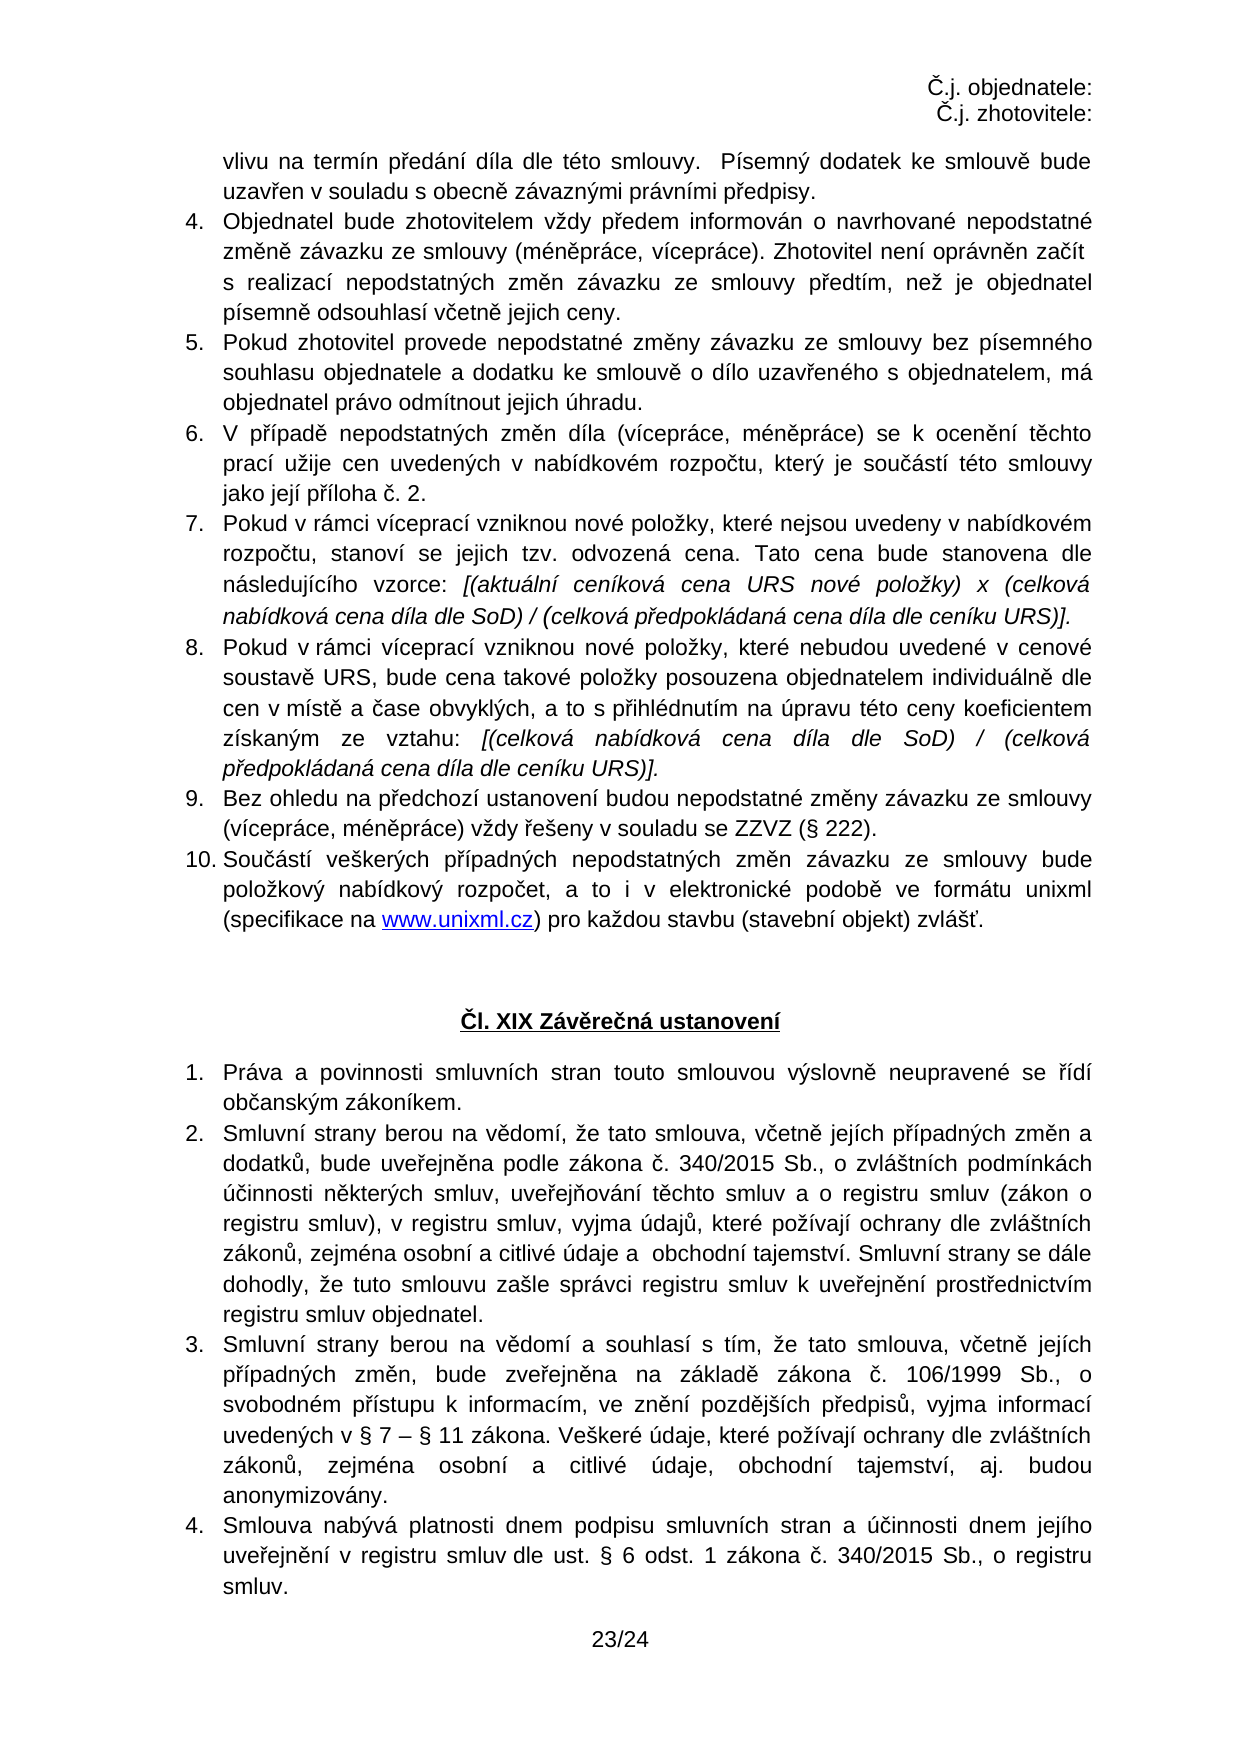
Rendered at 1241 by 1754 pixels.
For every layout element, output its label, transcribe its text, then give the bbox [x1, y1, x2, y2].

list Smluvní strany berou na vědomí, že tato smlouva, včetně jejích případných změn a dodatků, bude uveřejněna podle zákona č. 340/2015 Sb., o zvláštních podmínkách účinnosti některých smluv, uveřejňování těchto smluv a o registru smluv (zákon o registru smluv), v registru smluv, vyjma údajů, které požívají ochrany dle zvláštních zákonů, zejména osobní a citlivé údaje a obchodní tajemství. Smluvní strany se dále dohodly, že tuto smlouvu zašle správci registru smluv k uveřejnění prostřednictvím registru smluv objednatel. [185, 1119, 1093, 1327]
list Pokud v rámci víceprací vzniknou nové položky, které nebudou uvedené v cenové soustavě URS, bude cena takové položky posouzena objednatelem individuálně dle cen v místě a čase obvyklých, a to s přihlédnutím na úpravu této ceny koeficientem získaným ze vztahu: [(celková nabídková cena díla dle SoD) / (celková předpokládaná cena díla dle ceníku URS)]. [185, 634, 1093, 781]
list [185, 148, 1093, 204]
list Smlouva nabývá platnosti dnem podpisu smluvních stran a účinnosti dnem jejího uveřejnění v registru smluv dle ust. § 6 odst. 1 zákona č. 340/2015 Sb., o registru smluv. [185, 1512, 1093, 1599]
text Čl. XIX Závěrečná ustanovení [148, 1008, 1093, 1034]
list Smluvní strany berou na vědomí a souhlasí s tím, že tato smlouva, včetně jejích případných změn, bude zveřejněna na základě zákona č. 106/1999 Sb., o svobodném přístupu k informacím, ve znění pozdějších předpisů, vyjma informací uvedených v § 7 – § 11 zákona. Veškeré údaje, které požívají ochrany dle zvláštních zákonů, zejména osobní a citlivé údaje, obchodní tajemství, aj. budou anonymizovány. [185, 1331, 1093, 1508]
list Pokud zhotovitel provede nepodstatné změny závazku ze smlouvy bez písemného souhlasu objednatele a dodatku ke smlouvě o dílo uzavřeného s objednatelem, má objednatel právo odmítnout jejich úhradu. [185, 329, 1093, 416]
list Součástí veškerých případných nepodstatných změn závazku ze smlouvy bude položkový nabídkový rozpočet, a to i v elektronické podobě ve formátu unixml (specifikace na www.unixml.cz) pro každou stavbu (stavební objekt) zvlášť. [185, 846, 1093, 932]
list Práva a povinnosti smluvních stran touto smlouvou výslovně neupravené se řídí občanským zákoníkem. [185, 1059, 1093, 1116]
list Bez ohledu na předchozí ustanovení budou nepodstatné změny závazku ze smlouvy (vícepráce, méněpráce) vždy řešeny v souladu se ZZVZ (§ 222). [185, 785, 1093, 842]
list Pokud v rámci víceprací vzniknou nové položky, které nejsou uvedeny v nabídkovém rozpočtu, stanoví se jejich tzv. odvozená cena. Tato cena bude stanovena dle následujícího vzorce: [(aktuální ceníková cena URS nové položky) x (celková nabídková cena díla dle SoD) / (celková předpokládaná cena díla dle ceníku URS)]. [185, 510, 1093, 630]
list Objednatel bude zhotovitelem vždy předem informován o navrhované nepodstatné změně závazku ze smlouvy (méněpráce, vícepráce). Zhotovitel není oprávněn začít s realizací nepodstatných změn závazku ze smlouvy předtím, než je objednatel písemně odsouhlasí včetně jejich ceny. [185, 208, 1093, 325]
list V případě nepodstatných změn díla (vícepráce, méněpráce) se k ocenění těchto prací užije cen uvedených v nabídkovém rozpočtu, který je součástí této smlouvy jako její příloha č. 2. [185, 419, 1093, 506]
